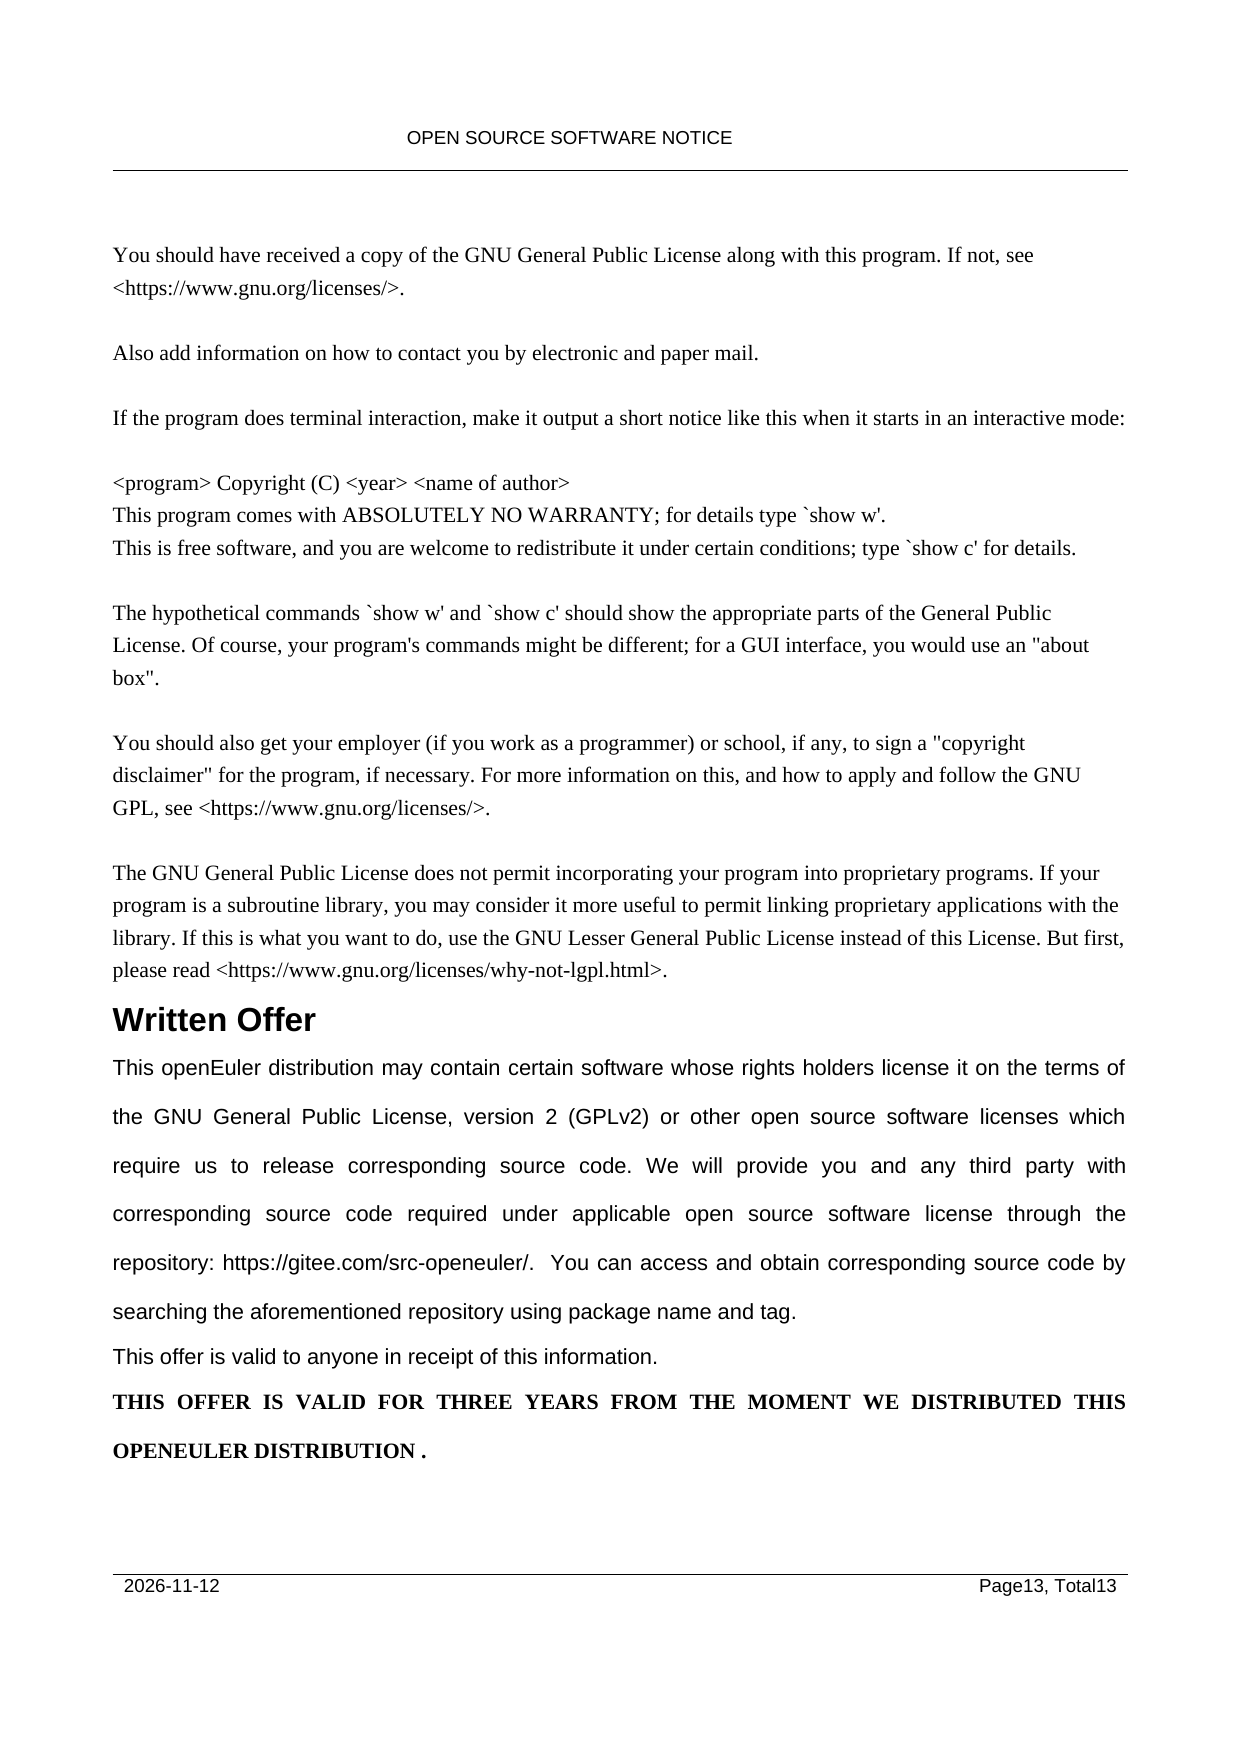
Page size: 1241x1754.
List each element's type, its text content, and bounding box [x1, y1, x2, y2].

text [112, 206, 1128, 986]
text This offer is valid to anyone in receipt of this information. [112, 1340, 1128, 1373]
text Written Offer [112, 986, 1128, 1051]
text THIS OFFER IS VALID FOR THREE YEARS FROM THE MOMENT WE DISTRIBUTED THIS OPENEULER DISTRIBUTION . [112, 1385, 1128, 1467]
text This openEuler distribution may contain certain software whose rights holders license it on the terms of the GNU General Public License, version 2 (GPLv2) or other open source software licenses which require us to release corresponding source code. We will provide you and any third party with corresponding source code required under applicable open source software license through the repository: https://gitee.com/src-openeuler/. You can access and obtain corresponding source code by searching the aforementioned repository using package name and tag. [112, 1051, 1128, 1328]
